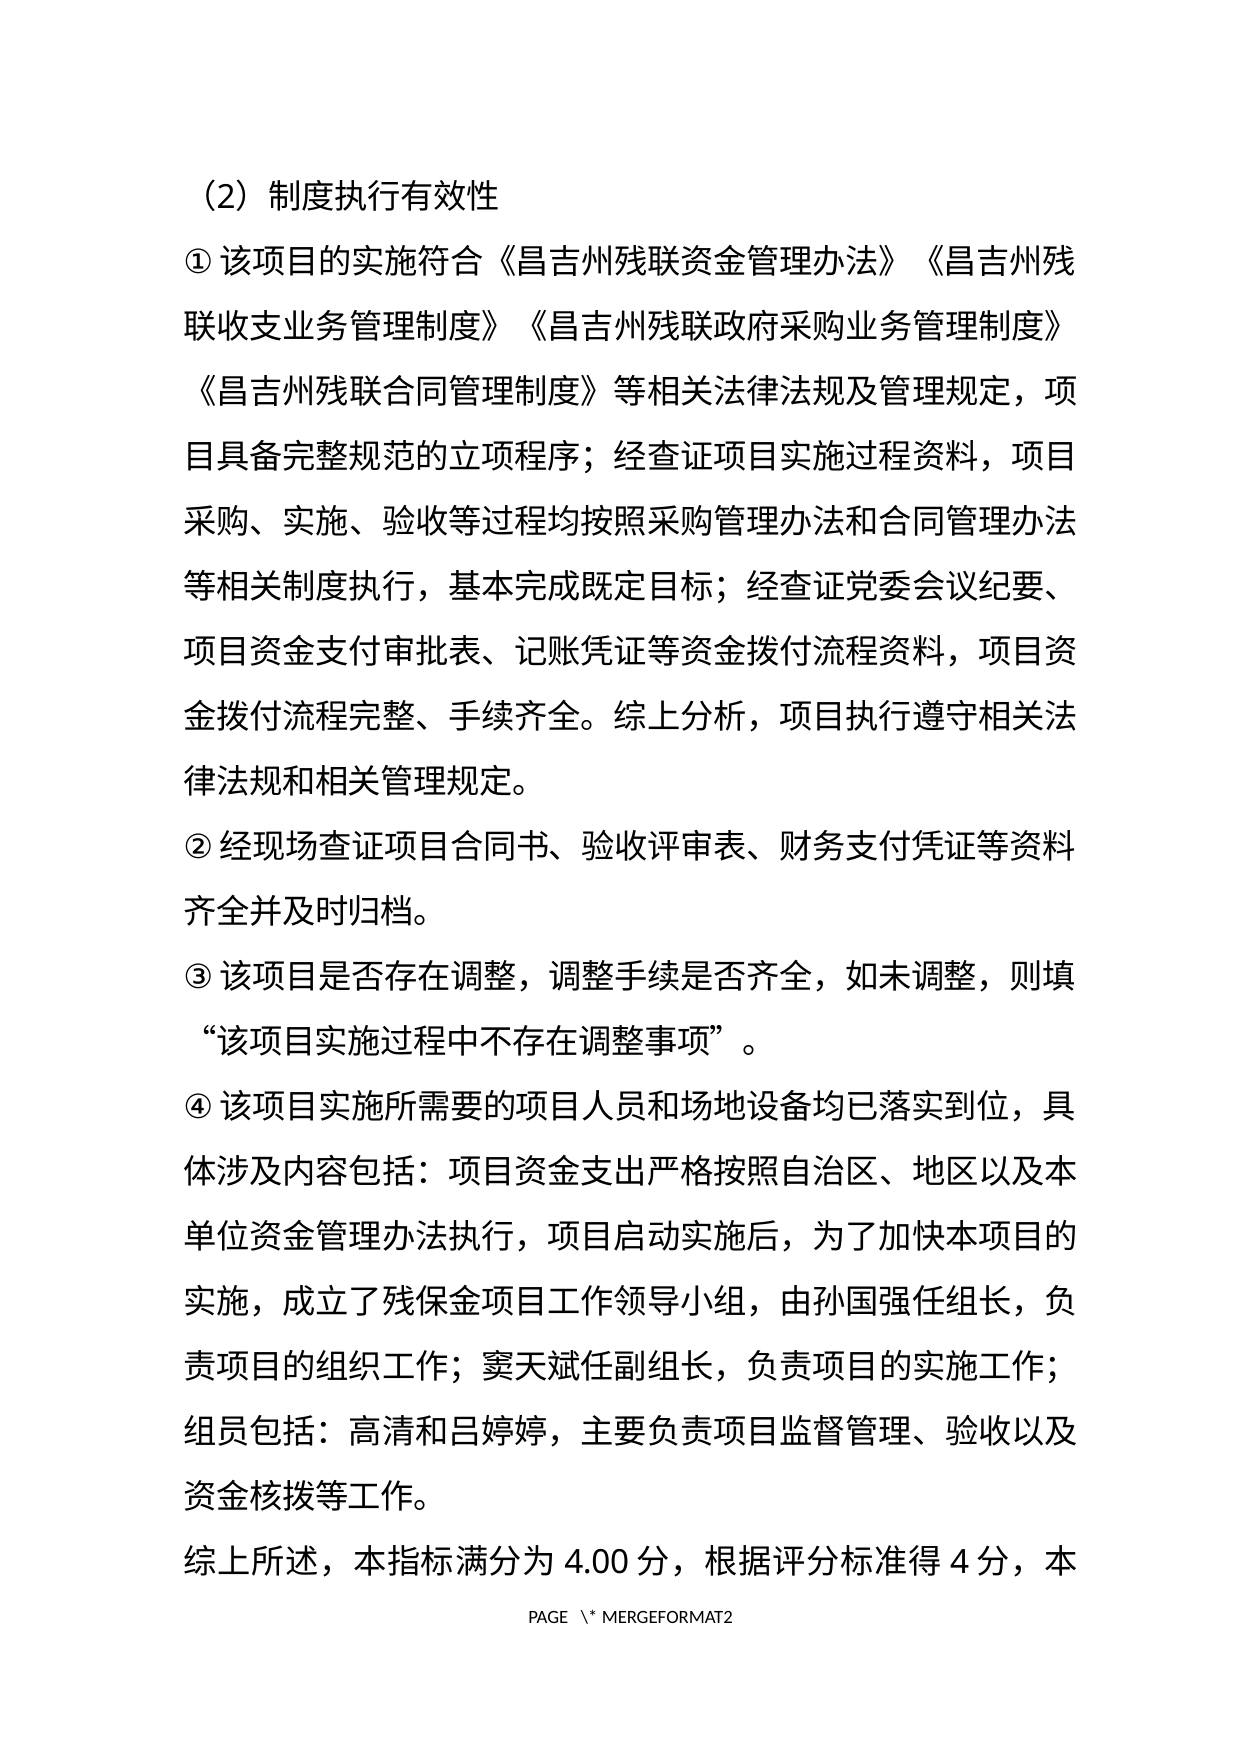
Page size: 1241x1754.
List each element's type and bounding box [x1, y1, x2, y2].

text [183, 162, 1078, 1592]
